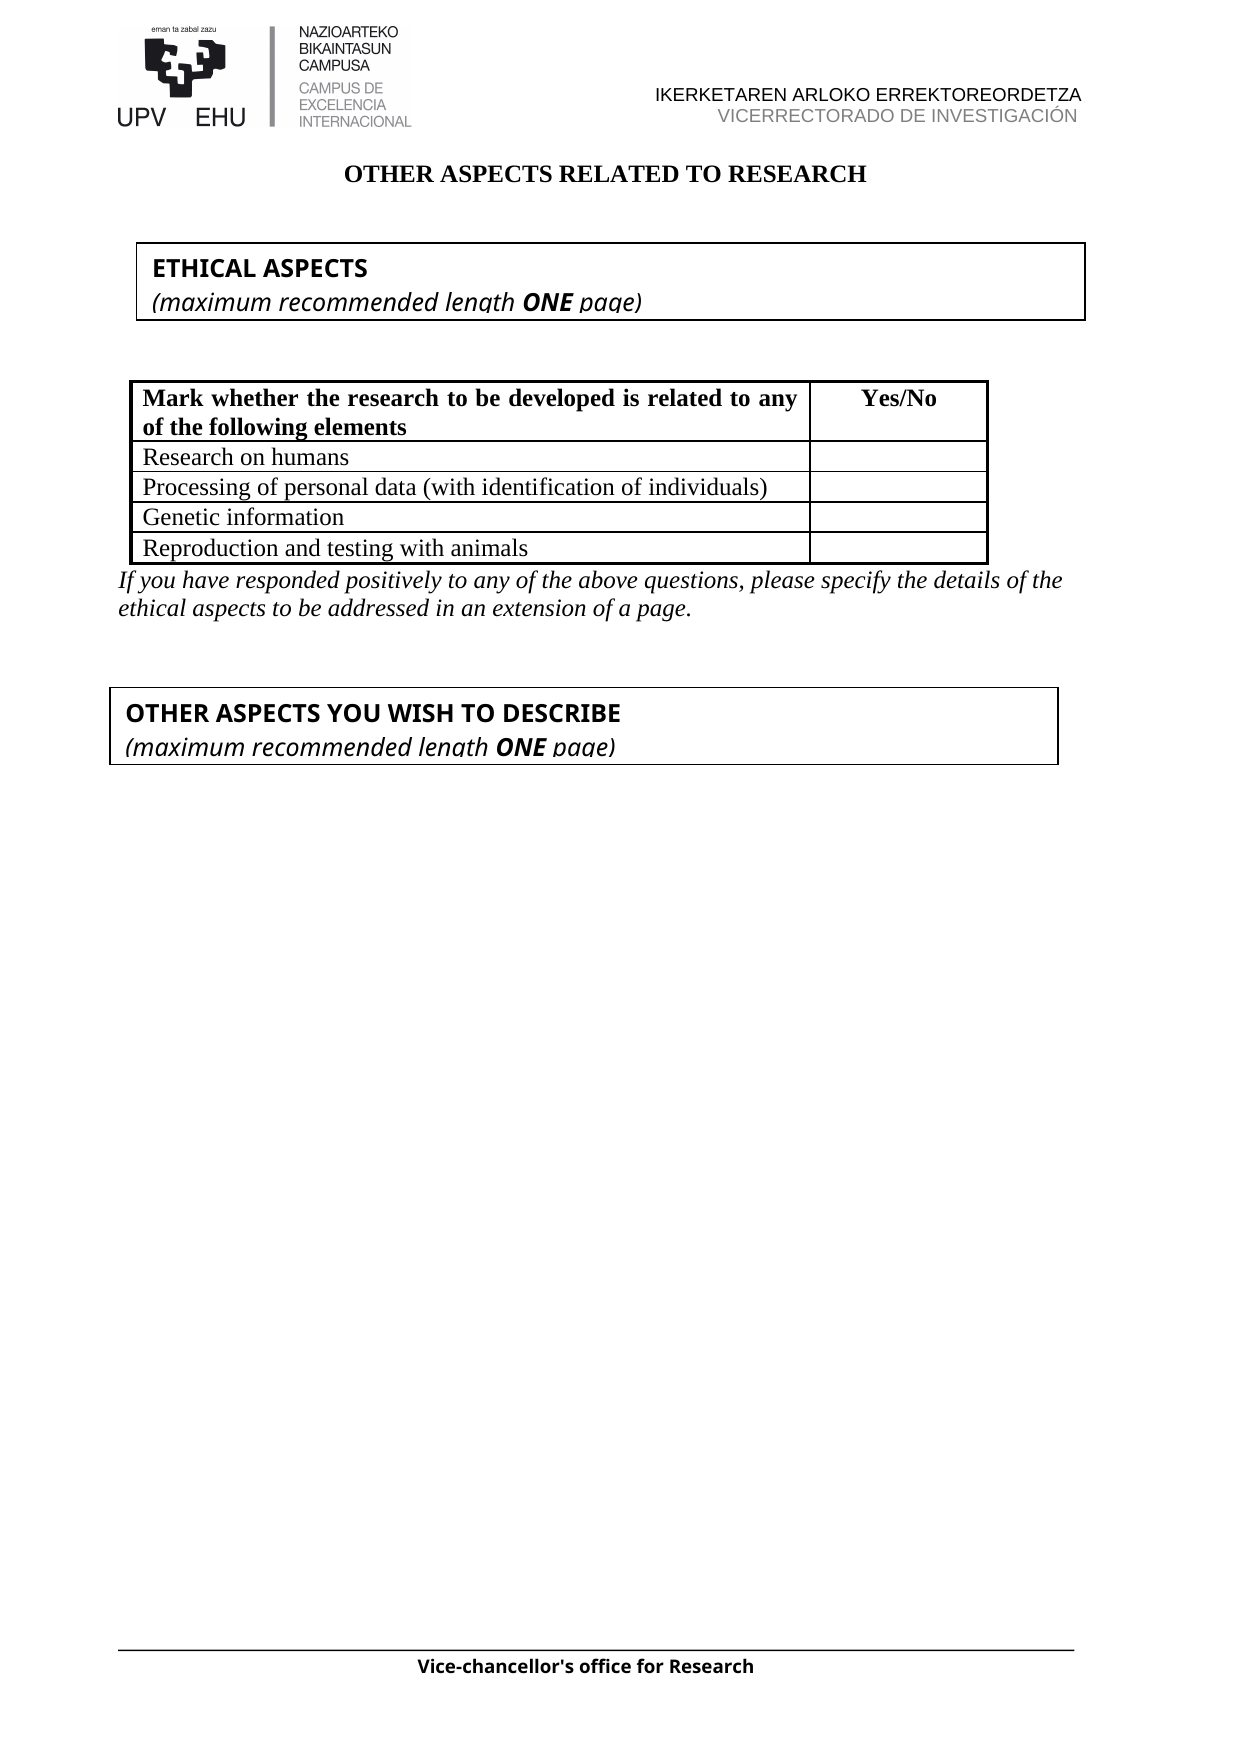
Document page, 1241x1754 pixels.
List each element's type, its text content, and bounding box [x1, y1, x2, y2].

table_cell [811, 472, 986, 501]
table_cell Reproduction and testing with animals [133, 533, 809, 562]
picture [118, 26, 412, 127]
table_header Yes/No [811, 383, 986, 440]
table_cell [811, 533, 986, 562]
table_header Mark whether the research to be developed is related to any of the following elements [133, 383, 809, 440]
text If you have responded positively to any of the above questions, please specify the details of the ethical aspects to be addressed in an extension of a page. [118, 565, 1093, 622]
table_cell Processing of personal data (with identification of individuals) [133, 472, 809, 501]
table_cell Genetic information [133, 503, 809, 531]
table_cell [811, 442, 986, 471]
table_cell Research on humans [133, 442, 809, 471]
table_cell [811, 503, 986, 531]
text OTHER ASPECTS RELATED TO RESEARCH [118, 159, 1093, 188]
